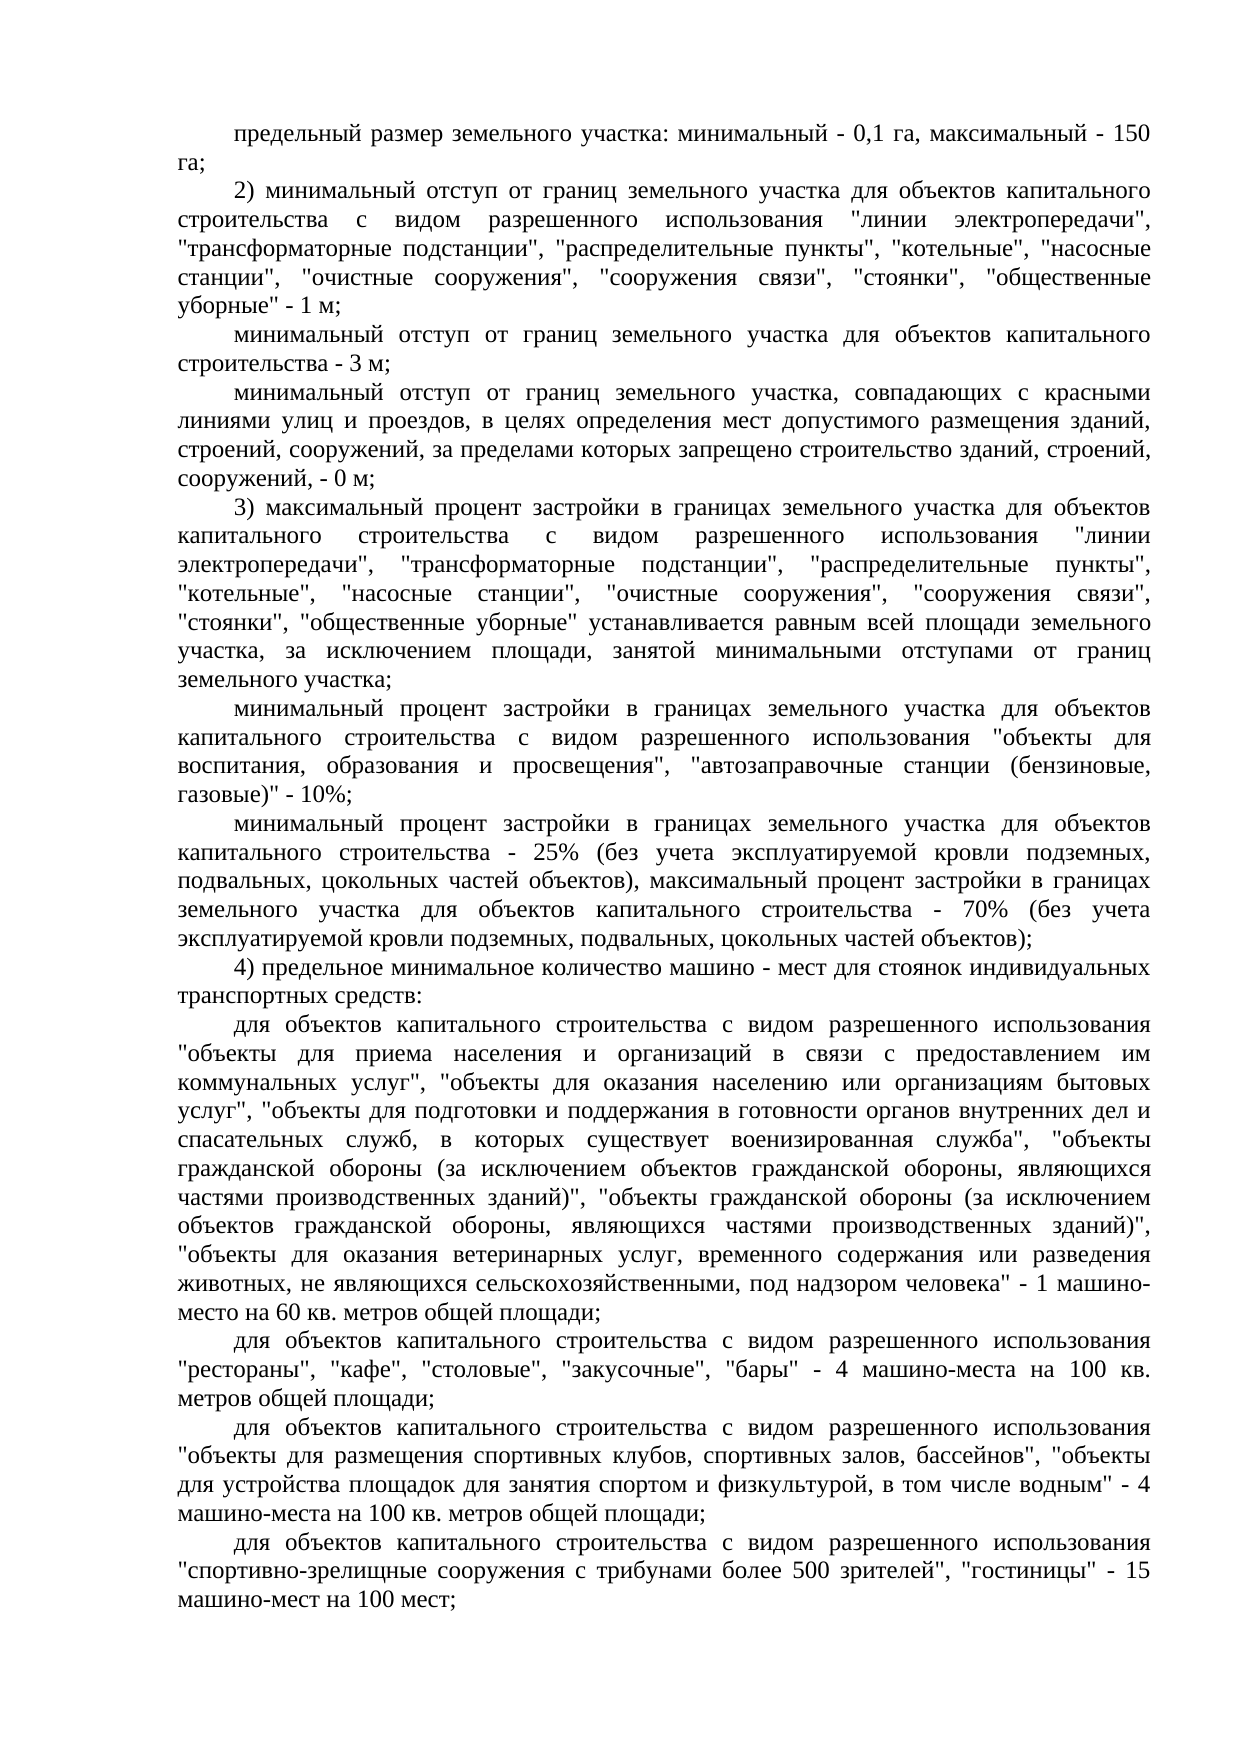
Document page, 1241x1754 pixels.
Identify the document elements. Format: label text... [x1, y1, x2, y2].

text минимальный процент застройки в границах земельного участка для объектов капитального строительства - 25% (без учета эксплуатируемой кровли подземных, подвальных, цокольных частей объектов), максимальный процент застройки в границах земельного участка для объектов капитального строительства - 70% (без учета эксплуатируемой кровли подземных, подвальных, цокольных частей объектов); [177, 808, 1152, 952]
text 4) предельное минимальное количество машино - мест для стоянок индивидуальных транспортных средств: [177, 952, 1152, 1009]
text для объектов капитального строительства с видом разрешенного использования "рестораны", "кафе", "столовые", "закусочные", "бары" - 4 машино-места на 100 кв. метров общей площади; [177, 1326, 1152, 1412]
text для объектов капитального строительства с видом разрешенного использования "спортивно-зрелищные сооружения с трибунами более 500 зрителей", "гостиницы" - 15 машино-мест на 100 мест; [177, 1527, 1152, 1613]
text предельный размер земельного участка: минимальный - 0,1 га, максимальный - 150 га; [177, 118, 1152, 176]
text 3) максимальный процент застройки в границах земельного участка для объектов капитального строительства с видом разрешенного использования "линии электропередачи", "трансформаторные подстанции", "распределительные пункты", "котельные", "насосные станции", "очистные сооружения", "сооружения связи", "стоянки", "общественные уборные" устанавливается равным всей площади земельного участка, за исключением площади, занятой минимальными отступами от границ земельного участка; [177, 492, 1152, 693]
text 2) минимальный отступ от границ земельного участка для объектов капитального строительства с видом разрешенного использования "линии электропередачи", "трансформаторные подстанции", "распределительные пункты", "котельные", "насосные станции", "очистные сооружения", "сооружения связи", "стоянки", "общественные уборные" - 1 м; [177, 176, 1152, 319]
text минимальный процент застройки в границах земельного участка для объектов капитального строительства с видом разрешенного использования "объекты для воспитания, образования и просвещения", "автозаправочные станции (бензиновые, газовые)" - 10%; [177, 693, 1152, 808]
text минимальный отступ от границ земельного участка для объектов капитального строительства - 3 м; [177, 319, 1152, 377]
text минимальный отступ от границ земельного участка, совпадающих с красными линиями улиц и проездов, в целях определения мест допустимого размещения зданий, строений, сооружений, за пределами которых запрещено строительство зданий, строений, сооружений, - 0 м; [177, 377, 1152, 492]
text для объектов капитального строительства с видом разрешенного использования "объекты для размещения спортивных клубов, спортивных залов, бассейнов", "объекты для устройства площадок для занятия спортом и физкультурой, в том числе водным" - 4 машино-места на 100 кв. метров общей площади; [177, 1412, 1152, 1527]
text для объектов капитального строительства с видом разрешенного использования "объекты для приема населения и организаций в связи с предоставлением им коммунальных услуг", "объекты для оказания населению или организациям бытовых услуг", "объекты для подготовки и поддержания в готовности органов внутренних дел и спасательных служб, в которых существует военизированная служба", "объекты гражданской обороны (за исключением объектов гражданской обороны, являющихся частями производственных зданий)", "объекты гражданской обороны (за исключением объектов гражданской обороны, являющихся частями производственных зданий)", "объекты для оказания ветеринарных услуг, временного содержания или разведения животных, не являющихся сельскохозяйственными, под надзором человека" - 1 машино-место на 60 кв. метров общей площади; [177, 1009, 1152, 1326]
